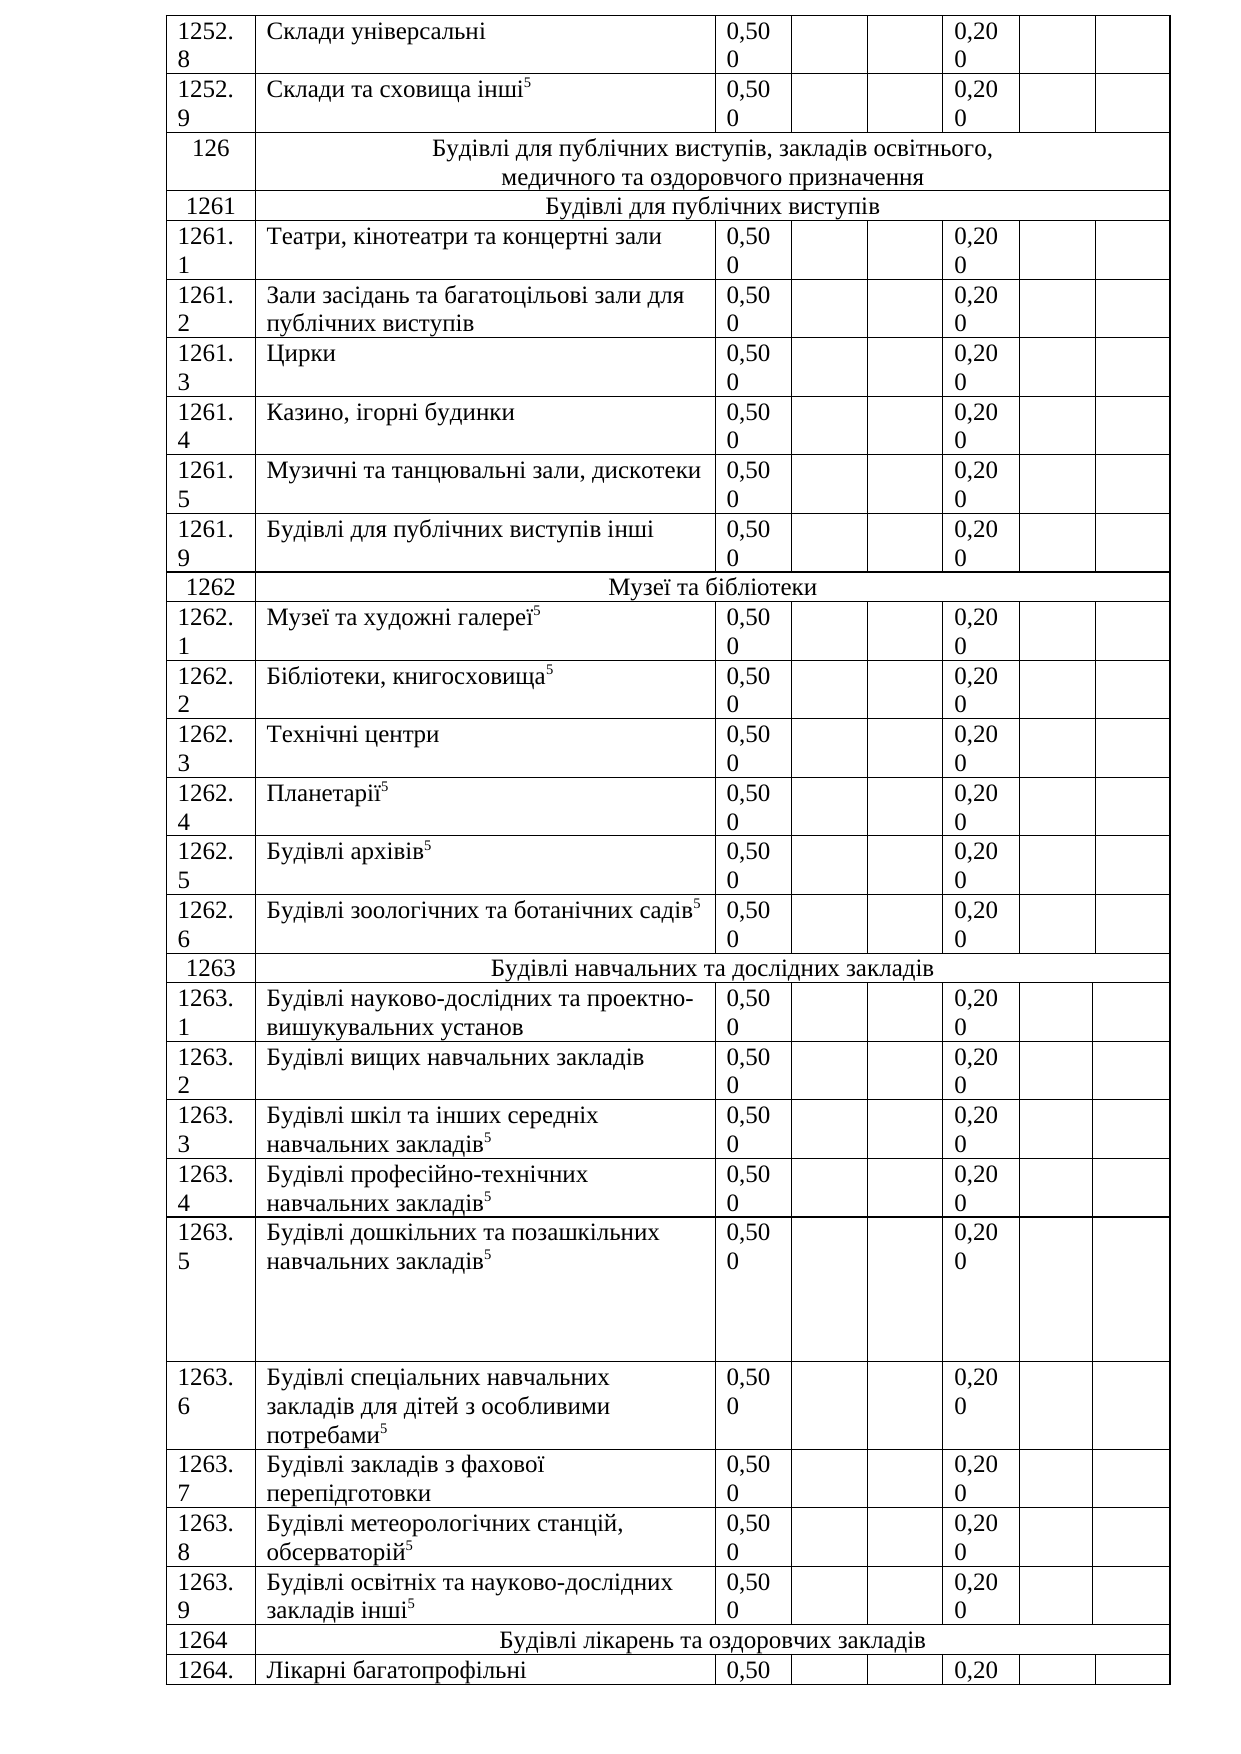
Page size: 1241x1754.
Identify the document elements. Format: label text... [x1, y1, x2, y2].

table_cell 1261.3 [167, 338, 255, 396]
table_cell Будівлі архівів5 [256, 836, 715, 894]
table_cell 0,500 [716, 1159, 791, 1216]
table_cell [1096, 895, 1169, 952]
table_cell [868, 778, 942, 835]
table_cell [868, 338, 942, 396]
table_cell [1020, 1362, 1092, 1448]
table_cell [792, 895, 867, 952]
table_cell Будівлі дошкільних та позашкільних навчальних закладів5 [256, 1218, 715, 1361]
table_cell [1093, 1100, 1169, 1158]
table_cell [868, 1042, 942, 1099]
table_cell [868, 514, 942, 571]
table_cell Склади та сховища інші5 [256, 74, 715, 132]
table_cell 0,500 [716, 397, 791, 454]
table_cell [868, 836, 942, 894]
table_cell Театри, кінотеатри та концертні зали [256, 221, 715, 279]
table_cell 0,500 [716, 895, 791, 952]
table_cell 1263.6 [167, 1362, 255, 1448]
table_cell 1262.1 [167, 602, 255, 660]
table_cell Будівлі навчальних та дослідних закладів [256, 954, 1169, 982]
table_cell [868, 983, 942, 1041]
table_cell 1263 [167, 954, 255, 982]
table_cell Будівлі науково-дослідних та проектно-вишукувальних установ [256, 983, 715, 1041]
table_cell [792, 1042, 867, 1099]
table_cell [792, 983, 867, 1041]
table_cell [1020, 514, 1095, 571]
table_cell [1020, 1450, 1092, 1507]
table_cell [1096, 661, 1169, 718]
table_cell [1020, 397, 1095, 454]
table_cell 0,200 [943, 983, 1019, 1041]
table_cell [1020, 455, 1095, 513]
table_cell Казино, ігорні будинки [256, 397, 715, 454]
table_cell [792, 280, 867, 337]
table_cell 1262.6 [167, 895, 255, 952]
table_cell [1096, 778, 1169, 835]
table_cell Бібліотеки, книгосховища5 [256, 661, 715, 718]
table_cell 0,500 [716, 16, 791, 73]
table_cell 0,500 [716, 338, 791, 396]
table_cell [792, 221, 867, 279]
table_cell Музеї та художні галереї5 [256, 602, 715, 660]
table_cell 1261.5 [167, 455, 255, 513]
table_cell 0,500 [716, 1508, 791, 1566]
table_cell Будівлі для публічних виступів, закладів освітнього, медичного та оздоровчого призначення [256, 133, 1169, 190]
table_cell [1020, 1100, 1092, 1158]
table_cell 126 [167, 133, 255, 190]
table_cell [1093, 1042, 1169, 1099]
table_cell 1262.5 [167, 836, 255, 894]
table_cell [1096, 836, 1169, 894]
table_cell 1264.1 [167, 1655, 255, 1684]
table_cell 1262.2 [167, 661, 255, 718]
table_cell Будівлі освітніх та науково-дослідних закладів інші5 [256, 1567, 715, 1624]
table_cell 0,200 [943, 1508, 1019, 1566]
table_cell [792, 16, 867, 73]
table_cell 0,200 [943, 895, 1019, 952]
table_cell Музичні та танцювальні зали, дискотеки [256, 455, 715, 513]
table_cell [868, 1655, 942, 1684]
table_cell 0,500 [716, 514, 791, 571]
table_cell [1093, 1567, 1169, 1624]
table_cell [792, 661, 867, 718]
table_cell [792, 514, 867, 571]
table_cell [1020, 1655, 1095, 1684]
table_cell [792, 778, 867, 835]
table_cell 0,200 [943, 221, 1019, 279]
table_cell [792, 1100, 867, 1158]
table_cell 0,200 [943, 338, 1019, 396]
table_cell Музеї та бібліотеки [256, 573, 1169, 601]
table_cell [1020, 74, 1095, 132]
table_cell [1020, 221, 1095, 279]
table_cell [1093, 1362, 1169, 1448]
table_cell 0,500 [716, 836, 791, 894]
table_cell Будівлі для публічних виступів інші [256, 514, 715, 571]
table_cell [792, 1508, 867, 1566]
table_cell 1263.4 [167, 1159, 255, 1216]
table_cell [792, 1218, 867, 1361]
table_cell [868, 1100, 942, 1158]
table_cell [1093, 1508, 1169, 1566]
table_cell Будівлі вищих навчальних закладів [256, 1042, 715, 1099]
table_cell Будівлі для публічних виступів [256, 191, 1169, 220]
table_cell Будівлі професійно-технічних навчальних закладів5 [256, 1159, 715, 1216]
table_cell [868, 455, 942, 513]
table_cell 1263.5 [167, 1218, 255, 1361]
table_cell [1020, 836, 1095, 894]
table_cell 0,200 [943, 280, 1019, 337]
table_cell [1093, 1159, 1169, 1216]
table_cell 1263.2 [167, 1042, 255, 1099]
table_cell 0,500 [716, 221, 791, 279]
table_cell [792, 1655, 867, 1684]
table_cell 0,500 [716, 1567, 791, 1624]
table_cell 0,200 [943, 1042, 1019, 1099]
table_cell 1262.3 [167, 719, 255, 777]
table_cell 0,500 [716, 1362, 791, 1448]
table_cell 0,500 [716, 1218, 791, 1361]
table_cell 0,500 [716, 661, 791, 718]
table_cell 0,200 [943, 1655, 1019, 1684]
table_cell 0,200 [943, 74, 1019, 132]
table_cell [868, 16, 942, 73]
table_cell 0,500 [716, 455, 791, 513]
table_cell [1020, 778, 1095, 835]
table_cell 1261.2 [167, 280, 255, 337]
table_cell 0,500 [716, 1042, 791, 1099]
table_cell Будівлі зоологічних та ботанічних садів5 [256, 895, 715, 952]
table_cell [868, 280, 942, 337]
table_cell 1263.9 [167, 1567, 255, 1624]
table_cell 0,500 [716, 719, 791, 777]
table_cell [1020, 1218, 1092, 1361]
table_cell [1096, 74, 1169, 132]
table_cell 1264 [167, 1625, 255, 1654]
table_cell 1262 [167, 573, 255, 601]
table_cell Технічні центри [256, 719, 715, 777]
table_cell 0,500 [716, 983, 791, 1041]
table_cell 0,200 [943, 719, 1019, 777]
table_cell 0,200 [943, 397, 1019, 454]
table_cell Будівлі шкіл та інших середніх навчальних закладів5 [256, 1100, 715, 1158]
table_cell [1020, 895, 1095, 952]
table_cell Будівлі метеорологічних станцій, обсерваторій5 [256, 1508, 715, 1566]
table_cell 0,200 [943, 1218, 1019, 1361]
table_cell [792, 1567, 867, 1624]
table_cell [1020, 661, 1095, 718]
table_cell [1020, 719, 1095, 777]
table_cell [868, 1159, 942, 1216]
table_cell 0,200 [943, 455, 1019, 513]
table_cell 1252.8 [167, 16, 255, 73]
table_cell [868, 1218, 942, 1361]
table_cell [1093, 983, 1169, 1041]
table_cell Будівлі лікарень та оздоровчих закладів [256, 1625, 1169, 1654]
table_cell 1261.4 [167, 397, 255, 454]
table_cell [1096, 338, 1169, 396]
table_cell 0,200 [943, 16, 1019, 73]
table_cell [1020, 1567, 1092, 1624]
table_cell [868, 661, 942, 718]
table_cell [868, 1450, 942, 1507]
table_cell 0,200 [943, 514, 1019, 571]
table_cell [1096, 602, 1169, 660]
table_cell 0,200 [943, 1100, 1019, 1158]
table_cell 0,500 [716, 778, 791, 835]
table_cell [1020, 1159, 1092, 1216]
table_cell 0,500 [716, 1450, 791, 1507]
table_cell 1252.9 [167, 74, 255, 132]
table_cell [1096, 397, 1169, 454]
table_cell 1261.9 [167, 514, 255, 571]
table_cell [1020, 280, 1095, 337]
table_cell [1096, 514, 1169, 571]
table_cell [792, 1362, 867, 1448]
table_cell Зали засідань та багатоцільові зали для публічних виступів [256, 280, 715, 337]
table_cell 0,200 [943, 1450, 1019, 1507]
table_cell [792, 836, 867, 894]
table_cell 0,200 [943, 1362, 1019, 1448]
table_cell [868, 221, 942, 279]
table_cell [868, 895, 942, 952]
table_cell [1020, 1508, 1092, 1566]
table_cell [1020, 1042, 1092, 1099]
table_cell [1020, 338, 1095, 396]
table_cell [868, 719, 942, 777]
table_cell 0,500 [716, 1655, 791, 1684]
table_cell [256, 1655, 715, 1684]
table_cell [868, 1508, 942, 1566]
table_cell [868, 74, 942, 132]
table_cell [792, 719, 867, 777]
table_cell [1096, 719, 1169, 777]
table_cell [1020, 602, 1095, 660]
table_cell [792, 455, 867, 513]
table_cell 0,200 [943, 661, 1019, 718]
table_cell 0,500 [716, 74, 791, 132]
table_cell Цирки [256, 338, 715, 396]
table_cell 1263.8 [167, 1508, 255, 1566]
table_cell [792, 338, 867, 396]
table_cell 0,200 [943, 778, 1019, 835]
table_cell Планетарії5 [256, 778, 715, 835]
table_cell Будівлі закладів з фахової перепідготовки [256, 1450, 715, 1507]
table_cell 1261 [167, 191, 255, 220]
table_cell 0,500 [716, 280, 791, 337]
table_cell [868, 1362, 942, 1448]
table_cell [1020, 983, 1092, 1041]
table_cell 0,200 [943, 836, 1019, 894]
table_cell Склади універсальні [256, 16, 715, 73]
table_cell [1093, 1218, 1169, 1361]
table_cell [1096, 1655, 1169, 1684]
table_cell [1020, 16, 1095, 73]
table_cell 0,200 [943, 1567, 1019, 1624]
table_cell [792, 602, 867, 660]
table_cell [792, 1159, 867, 1216]
table_cell 0,200 [943, 1159, 1019, 1216]
table_cell 0,500 [716, 602, 791, 660]
table_cell [792, 74, 867, 132]
table_cell 1263.7 [167, 1450, 255, 1507]
table_cell [1096, 455, 1169, 513]
table_cell [1096, 280, 1169, 337]
table_cell [1096, 221, 1169, 279]
table_cell 0,200 [943, 602, 1019, 660]
table_cell [868, 397, 942, 454]
table_cell [1093, 1450, 1169, 1507]
table_cell [792, 1450, 867, 1507]
table_cell 0,500 [716, 1100, 791, 1158]
table_cell [1096, 16, 1169, 73]
table_cell [868, 1567, 942, 1624]
table_cell 1261.1 [167, 221, 255, 279]
table_cell [792, 397, 867, 454]
table_cell Будівлі спеціальних навчальних закладів для дітей з особливими потребами5 [256, 1362, 715, 1448]
table_cell [868, 602, 942, 660]
table_cell 1263.3 [167, 1100, 255, 1158]
table_cell 1263.1 [167, 983, 255, 1041]
table_cell 1262.4 [167, 778, 255, 835]
